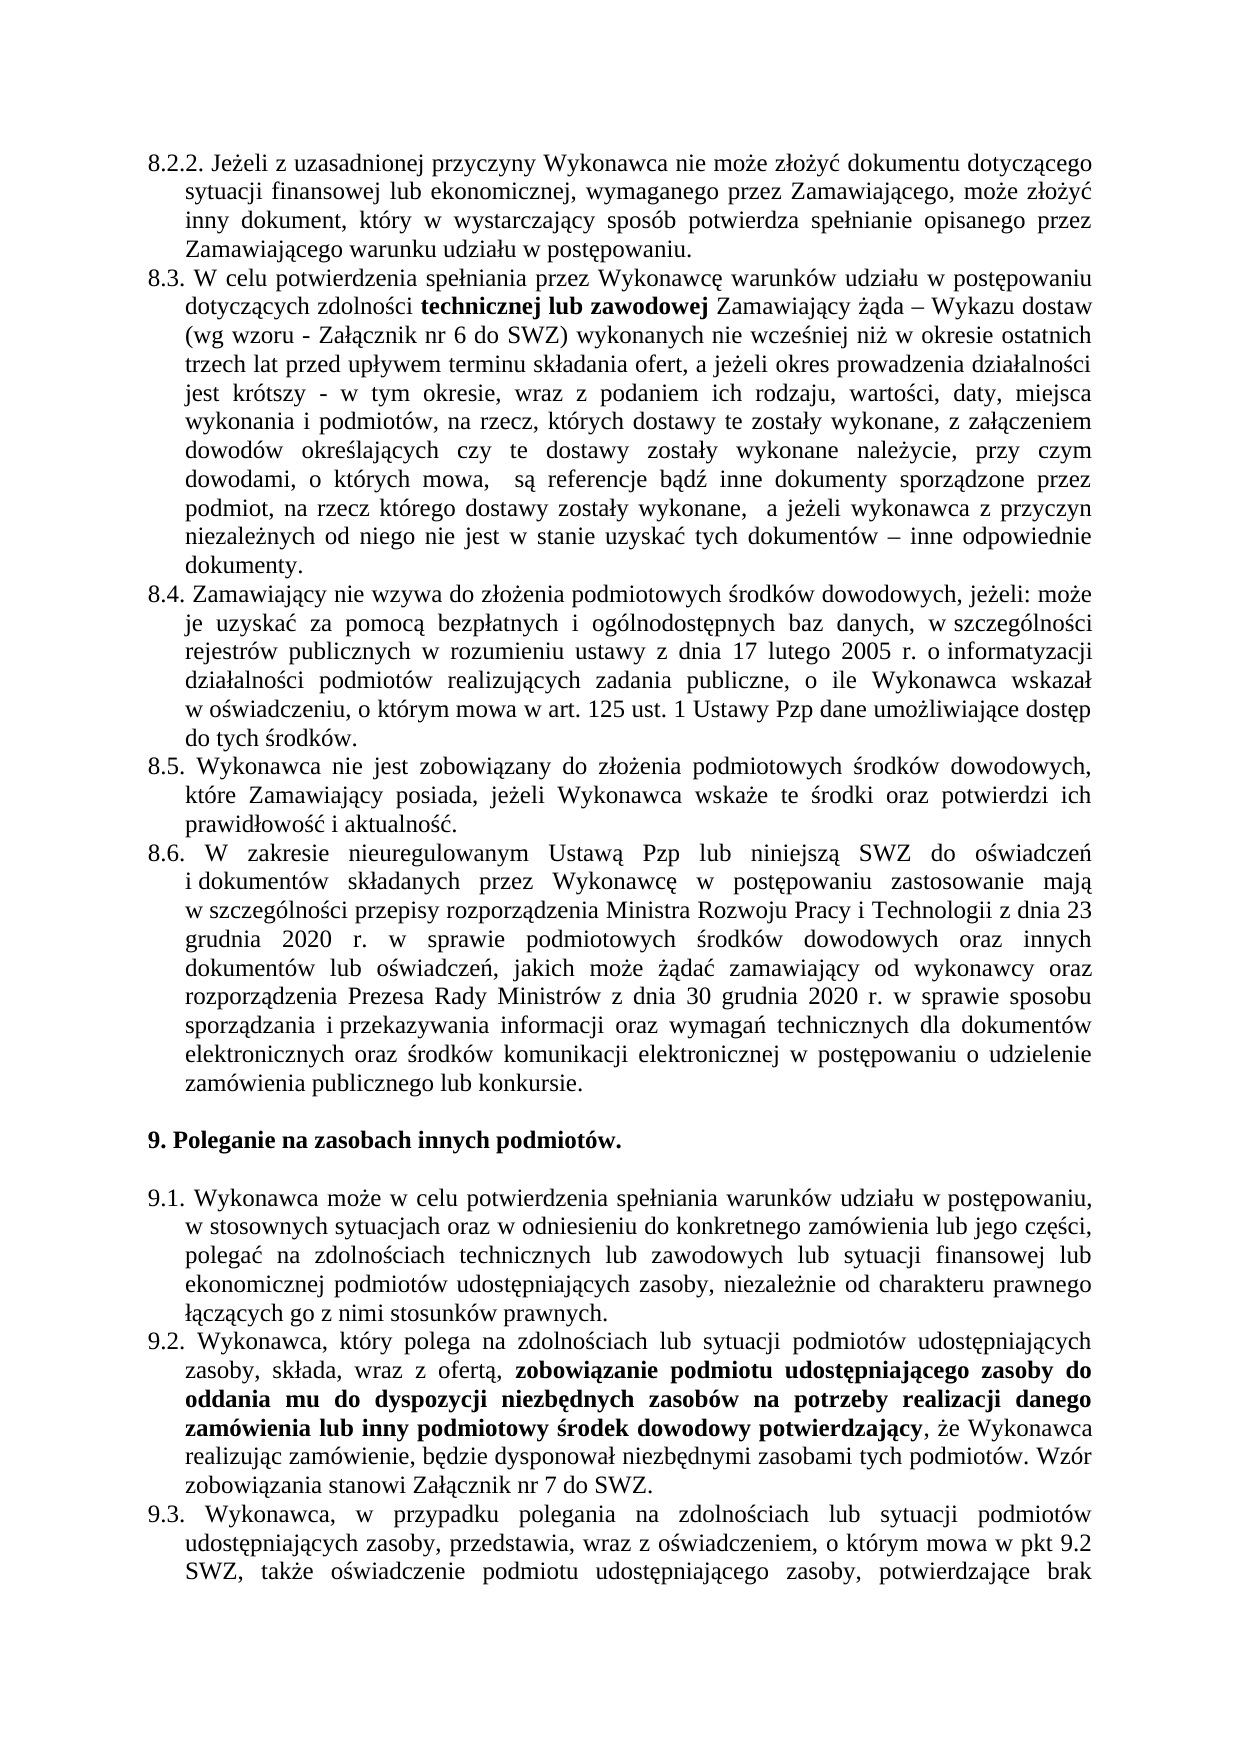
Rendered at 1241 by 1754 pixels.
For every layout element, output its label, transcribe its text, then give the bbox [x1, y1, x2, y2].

text 9.2. Wykonawca, który polega na zdolnościach lub sytuacji podmiotów udostępniających zasoby, składa, wraz z ofertą, zobowiązanie podmiotu udostępniającego zasoby do oddania mu do dyspozycji niezbędnych zasobów na potrzeby realizacji danego zamówienia lub inny podmiotowy środek dowodowy potwierdzający, że Wykonawca realizując zamówienie, będzie dysponował niezbędnymi zasobami tych podmiotów. Wzór zobowiązania stanowi Załącznik nr 7 do SWZ. [148, 1326, 1093, 1499]
text 8.4. Zamawiający nie wzywa do złożenia podmiotowych środków dowodowych, jeżeli: może je uzyskać za pomocą bezpłatnych i ogólnodostępnych baz danych, w szczególności rejestrów publicznych w rozumieniu ustawy z dnia 17 lutego 2005 r. o informatyzacji działalności podmiotów realizujących zadania publiczne, o ile Wykonawca wskazał w oświadczeniu, o którym mowa w art. 125 ust. 1 Ustawy Pzp dane umożliwiające dostęp do tych środków. [148, 579, 1093, 751]
text 8.2.2. Jeżeli z uzasadnionej przyczyny Wykonawca nie może złożyć dokumentu dotyczącego sytuacji finansowej lub ekonomicznej, wymaganego przez Zamawiającego, może złożyć inny dokument, który w wystarczający sposób potwierdza spełnianie opisanego przez Zamawiającego warunku udziału w postępowaniu. [148, 148, 1093, 263]
text 9.1. Wykonawca może w celu potwierdzenia spełniania warunków udziału w postępowaniu, w stosownych sytuacjach oraz w odniesieniu do konkretnego zamówienia lub jego części, polegać na zdolnościach technicznych lub zawodowych lub sytuacji finansowej lub ekonomicznej podmiotów udostępniających zasoby, niezależnie od charakteru prawnego łączących go z nimi stosunków prawnych. [148, 1183, 1093, 1326]
text 8.5. Wykonawca nie jest zobowiązany do złożenia podmiotowych środków dowodowych, które Zamawiający posiada, jeżeli Wykonawca wskaże te środki oraz potwierdzi ich prawidłowość i aktualność. [148, 751, 1093, 838]
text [148, 1499, 1093, 1585]
text 9. Poleganie na zasobach innych podmiotów. [148, 1125, 1093, 1154]
text 8.3. W celu potwierdzenia spełniania przez Wykonawcę warunków udziału w postępowaniu dotyczących zdolności technicznej lub zawodowej Zamawiający żąda – Wykazu dostaw (wg wzoru - Załącznik nr 6 do SWZ) wykonanych nie wcześniej niż w okresie ostatnich trzech lat przed upływem terminu składania ofert, a jeżeli okres prowadzenia działalności jest krótszy - w tym okresie, wraz z podaniem ich rodzaju, wartości, daty, miejsca wykonania i podmiotów, na rzecz, których dostawy te zostały wykonane, z załączeniem dowodów określających czy te dostawy zostały wykonane należycie, przy czym dowodami, o których mowa, są referencje bądź inne dokumenty sporządzone przez podmiot, na rzecz którego dostawy zostały wykonane, a jeżeli wykonawca z przyczyn niezależnych od niego nie jest w stanie uzyskać tych dokumentów – inne odpowiednie dokumenty. [148, 263, 1093, 579]
text 8.6. W zakresie nieuregulowanym Ustawą Pzp lub niniejszą SWZ do oświadczeń i dokumentów składanych przez Wykonawcę w postępowaniu zastosowanie mają w szczególności przepisy rozporządzenia Ministra Rozwoju Pracy i Technologii z dnia 23 grudnia 2020 r. w sprawie podmiotowych środków dowodowych oraz innych dokumentów lub oświadczeń, jakich może żądać zamawiający od wykonawcy oraz rozporządzenia Prezesa Rady Ministrów z dnia 30 grudnia 2020 r. w sprawie sposobu sporządzania i przekazywania informacji oraz wymagań technicznych dla dokumentów elektronicznych oraz środków komunikacji elektronicznej w postępowaniu o udzielenie zamówienia publicznego lub konkursie. [148, 838, 1093, 1096]
